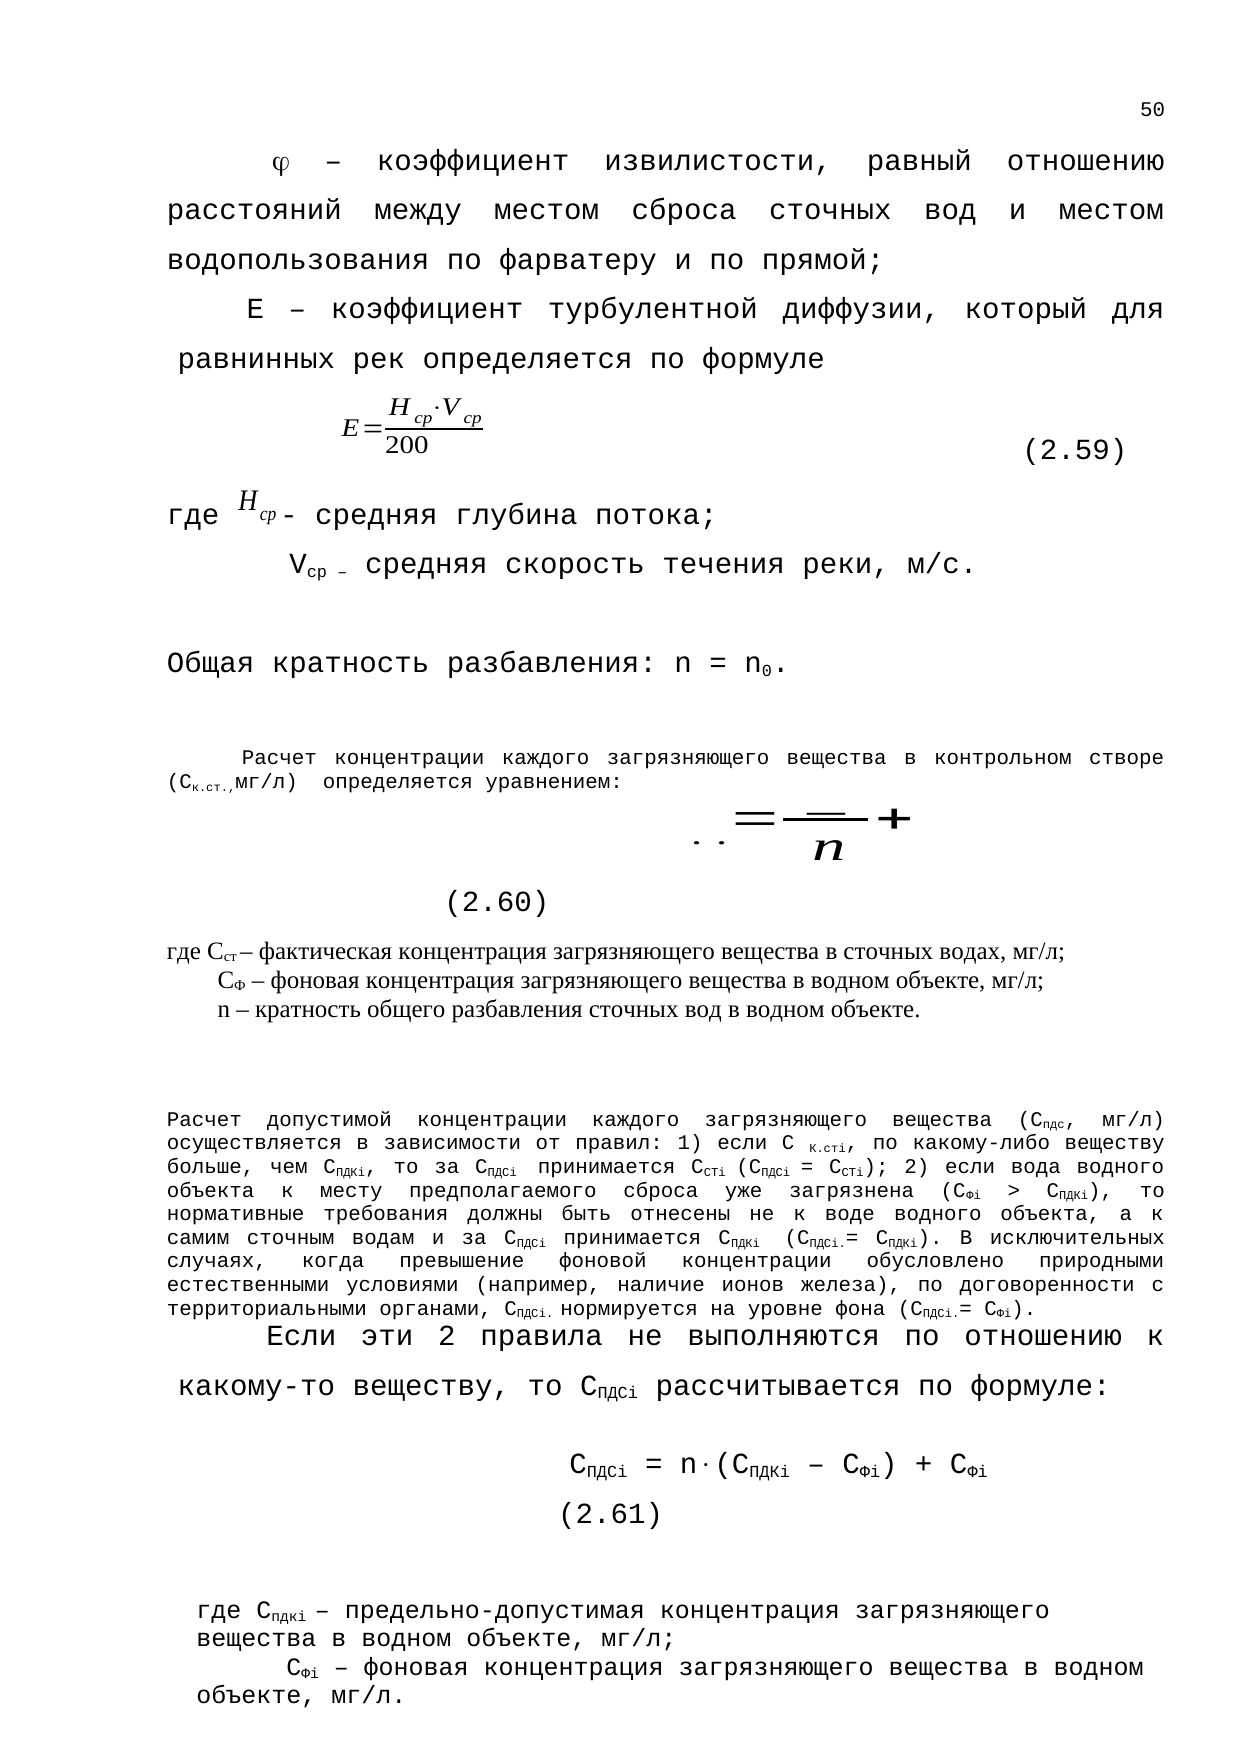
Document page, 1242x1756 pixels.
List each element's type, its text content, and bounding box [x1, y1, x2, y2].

text (2.59) [167, 393, 1164, 468]
text Vср – средняя скорость течения реки, м/с. [167, 549, 1164, 582]
text Если эти 2 правила не выполняются по отношению к какому-то веществу, то СПДСi рассчитывается по формуле: [177, 1321, 1164, 1404]
text Общая кратность разбавления: n = n0. [167, 648, 1164, 681]
text – коэффициент извилистости, равный отношению расстояний между местом сброса сточных вод и местом водопользования по фарватеру и по прямой; [167, 146, 1164, 278]
text где Сст – фактическая концентрация загрязняющего вещества в сточных водах, мг/л; [167, 936, 1164, 965]
text где Спдкi – предельно-допустимая концентрация загрязняющего вещества в водном объекте, мг/л; [196, 1598, 1164, 1654]
text СФ – фоновая концентрация загрязняющего вещества в водном объекте, мг/л; [167, 965, 1164, 994]
text СПДСi = n(CПДКi – СФi) + СФi (2.61) [167, 1449, 1164, 1532]
text Расчет концентрации каждого загрязняющего вещества в контрольном створе (Ск.ст.,мг/л) определяется уравнением: [167, 747, 1164, 794]
text n – кратность общего разбавления сточных вод в водном объекте. [167, 994, 1164, 1022]
text СФi – фоновая концентрация загрязняющего вещества в водном объекте, мг/л. [196, 1654, 1164, 1711]
text E – коэффициент турбулентной диффузии, который для равнинных рек определяется по формуле [177, 294, 1164, 377]
text Расчет допустимой концентрации каждого загрязняющего вещества (Спдс, мг/л) осуществляется в зависимости от правил: 1) если С К.стi, по какому-либо веществу больше, чем CПДКi, то за CПДСi принимается ССТi (CПДСi = ССТi); 2) если вода водного объекта к месту предполагаемого сброса уже загрязнена (СФi CПДКi), то нормативные требования должны быть отнесены не к воде водного объекта, а к самим сточным водам и за CПДСi принимается CПДКi (CПДСi.= CПДКi). В исключительных случаях, когда превышение фоновой концентрации обусловлено природными естественными условиями (например, наличие ионов железа), по договоренности с территориальными органами, CПДСi. нормируется на уровне фона (CПДСi.= CФi). [167, 1109, 1164, 1321]
text (2.60) [167, 794, 1164, 920]
text где - средняя глубина потока; [167, 484, 1164, 533]
